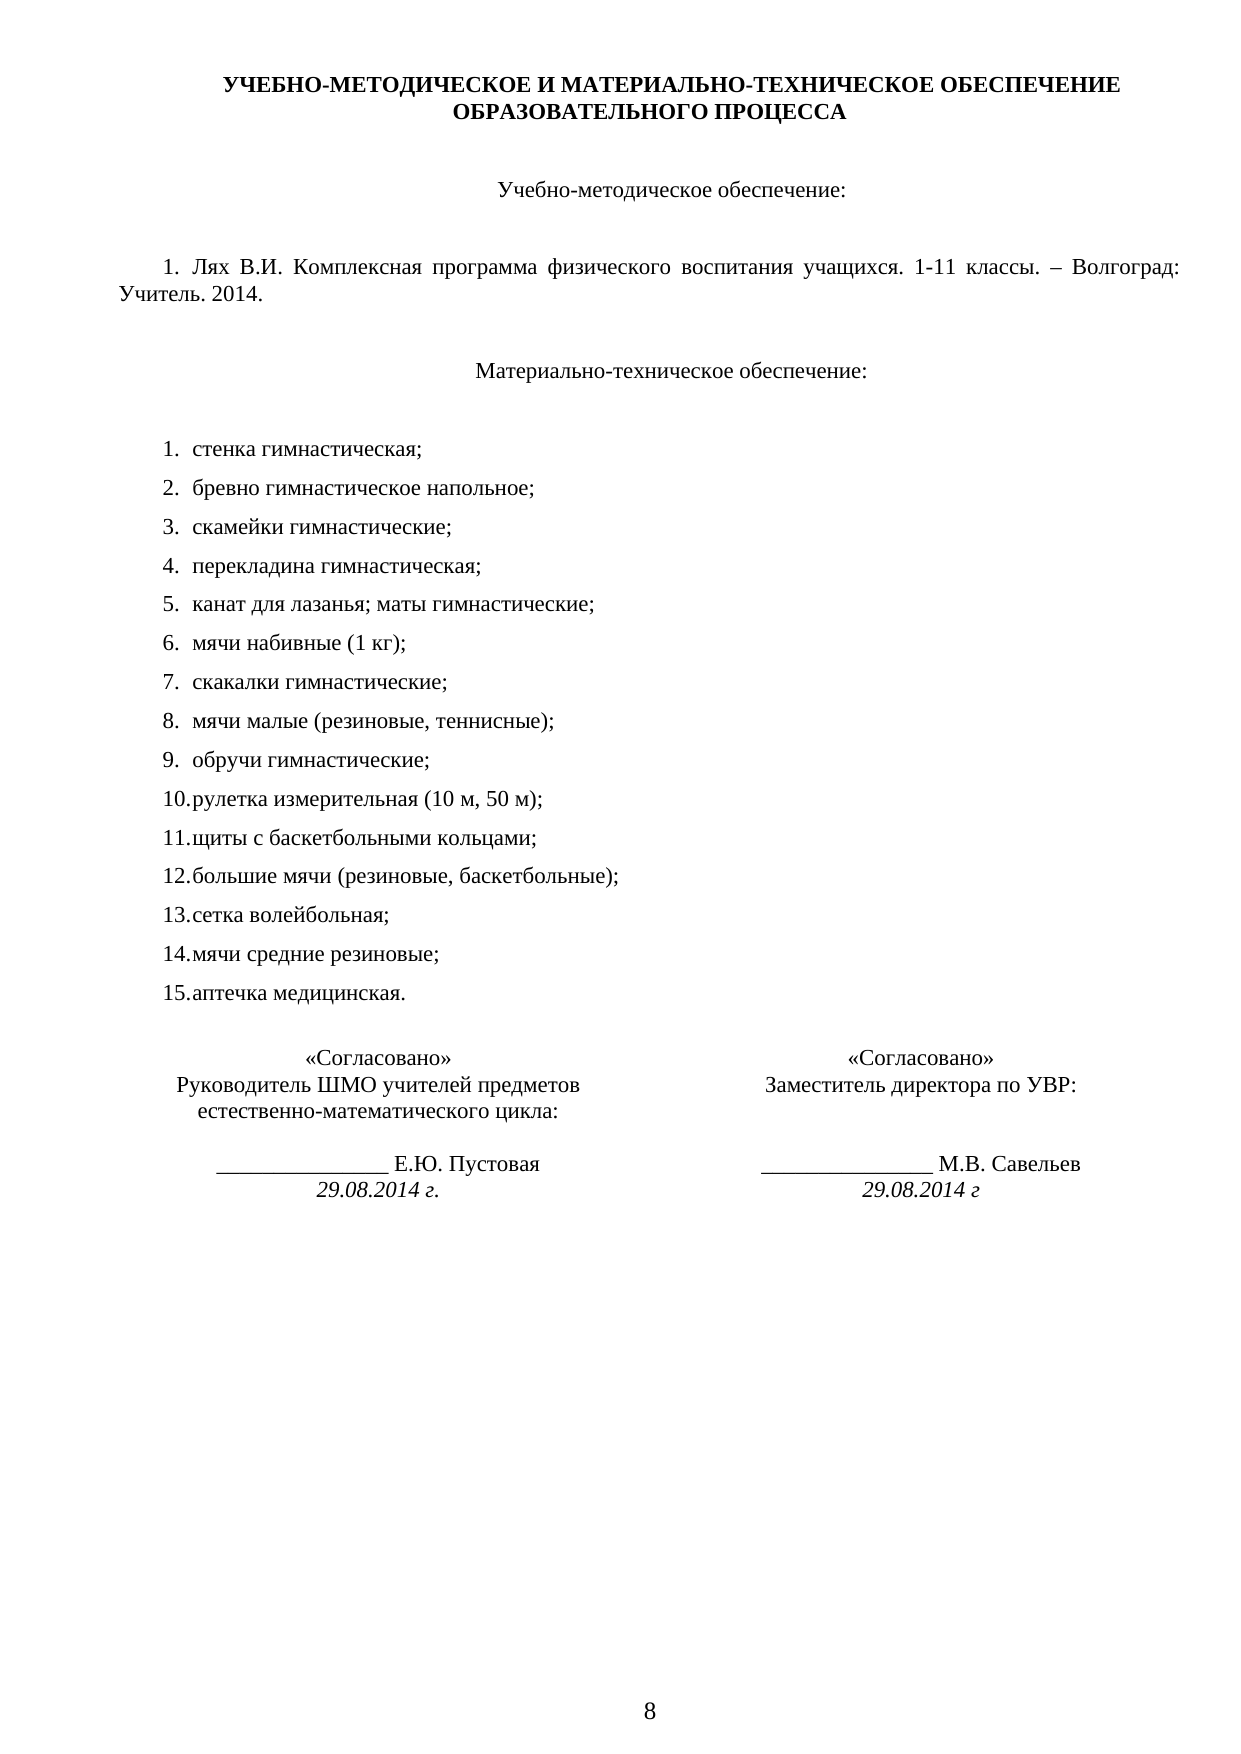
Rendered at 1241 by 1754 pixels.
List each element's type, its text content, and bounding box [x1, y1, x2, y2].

list мячи малые (резиновые, теннисные); [118, 707, 1181, 733]
table_header «Согласовано» Заместитель директора по УВР: _______________ М.В. Савельев 29.08.2014 г [650, 1044, 1192, 1202]
list большие мячи (резиновые, баскетбольные); [118, 862, 1181, 889]
list аптечка медицинская. [118, 979, 1181, 1005]
list скамейки гимнастические; [118, 513, 1181, 539]
list бревно гимнастическое напольное; [118, 474, 1181, 500]
list перекладина гимнастическая; [118, 552, 1181, 578]
list мячи средние резиновые; [118, 940, 1181, 967]
list Лях В.И. Комплексная программа физического воспитания учащихся. 1-11 классы. – Волгоград: Учитель. 2014. [118, 253, 1181, 306]
text УЧЕБНО-МЕТОДИЧЕСКОЕ И МАТЕРИАЛЬНО-ТЕХНИЧЕСКОЕ ОБЕСПЕЧЕНИЕ ОБРАЗОВАТЕЛЬНОГО ПРОЦЕССА [118, 72, 1181, 124]
list обручи гимнастические; [118, 746, 1181, 772]
table_header «Согласовано» Руководитель ШМО учителей предметов естественно-математического цикла: _______________ Е.Ю. Пустовая 29.08.2014 г. [107, 1044, 649, 1202]
list рулетка измерительная (10 м, 50 м); [118, 785, 1181, 811]
list щиты с баскетбольными кольцами; [118, 824, 1181, 850]
list канат для лазанья; маты гимнастические; [118, 591, 1181, 617]
list сетка волейбольная; [118, 901, 1181, 928]
list скакалки гимнастические; [118, 668, 1181, 694]
list стенка гимнастическая; [118, 435, 1181, 461]
text Учебно-методическое обеспечение: [118, 176, 1181, 202]
text Материально-техническое обеспечение: [118, 357, 1181, 384]
list мячи набивные (1 кг); [118, 629, 1181, 656]
